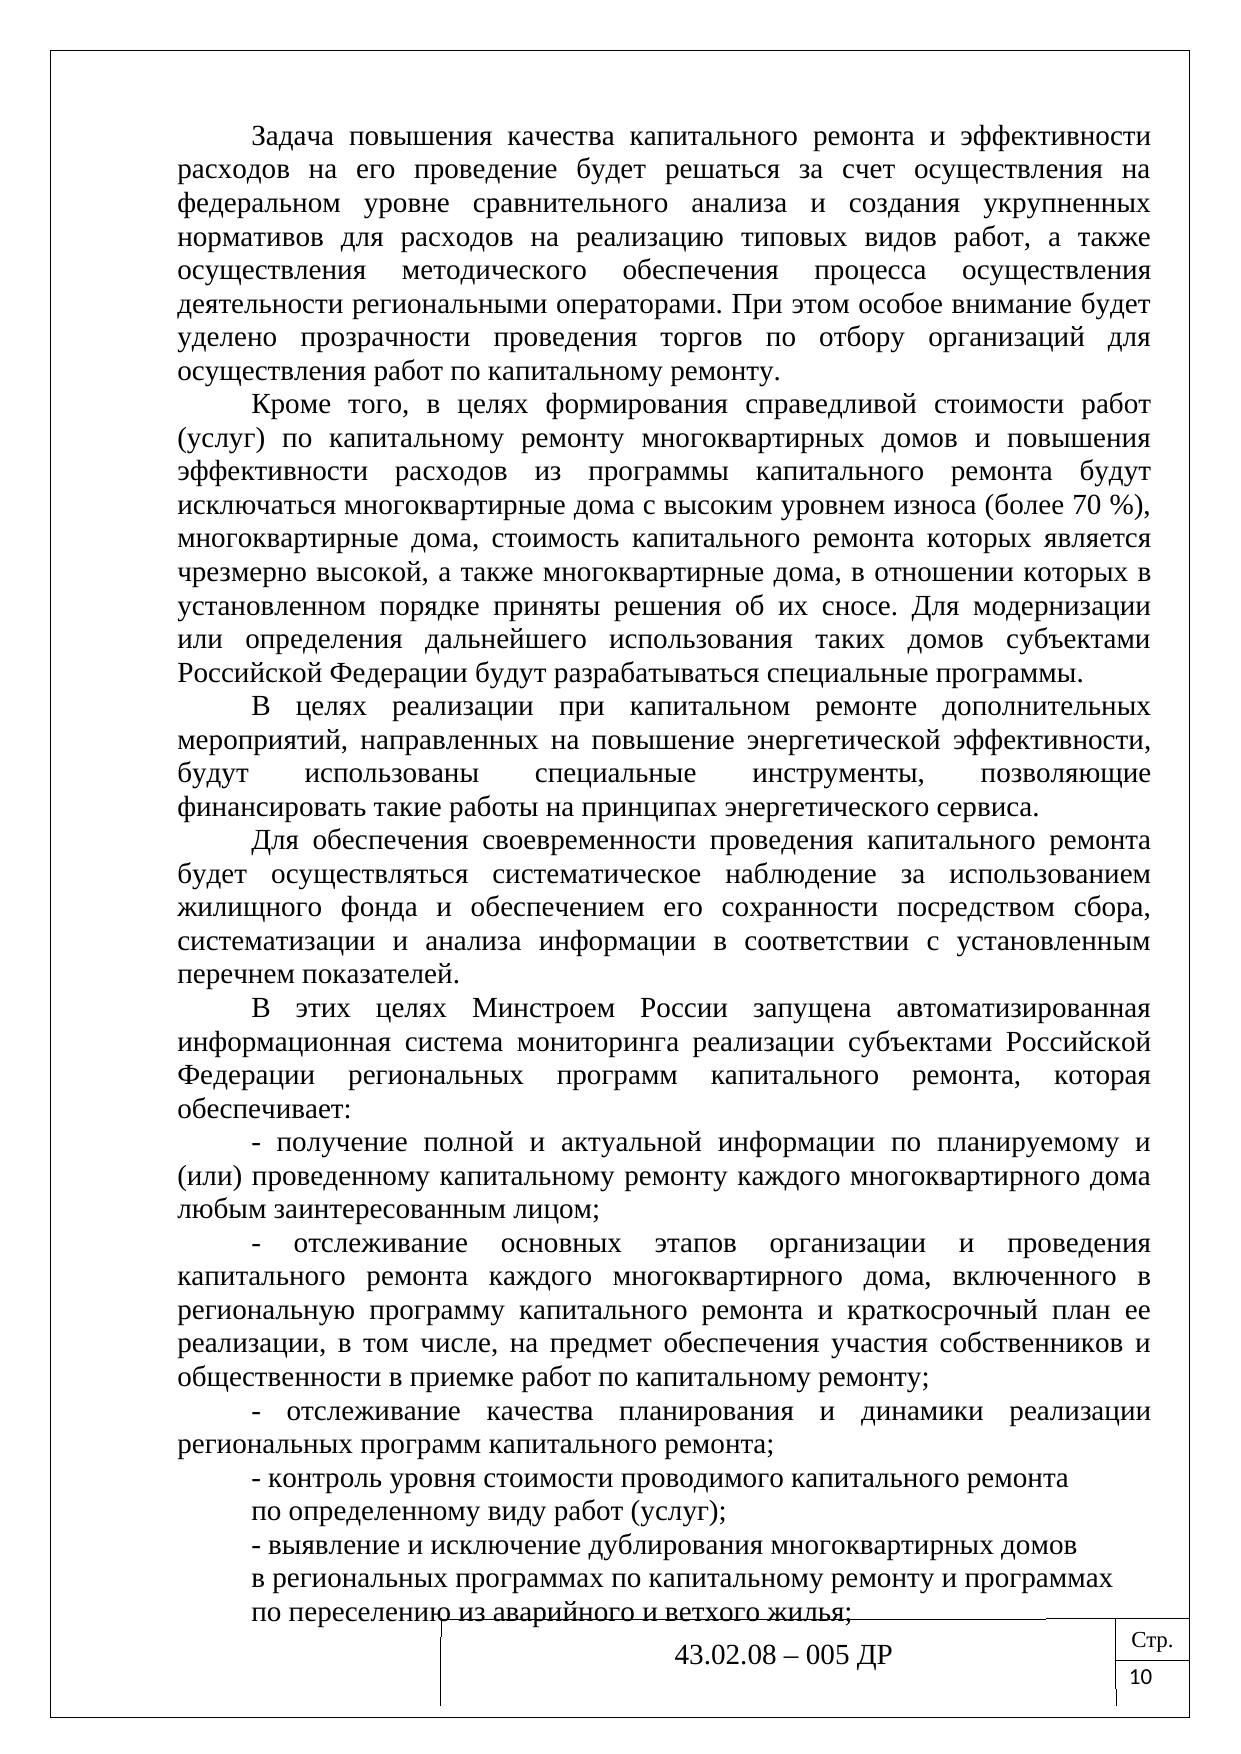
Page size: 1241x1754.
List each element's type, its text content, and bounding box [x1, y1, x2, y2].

text Для обеспечения своевременности проведения капитального ремонта будет осуществляться систематическое наблюдение за использованием жилищного фонда и обеспечением его сохранности посредством сбора, систематизации и анализа информации в соответствии с установленным перечнем показателей. [177, 822, 1152, 990]
text В целях реализации при капитальном ремонте дополнительных мероприятий, направленных на повышение энергетической эффективности, будут использованы специальные инструменты, позволяющие финансировать такие работы на принципах энергетического сервиса. [177, 688, 1152, 822]
text Задача повышения качества капитального ремонта и эффективности расходов на его проведение будет решаться за счет осуществления на федеральном уровне сравнительного анализа и создания укрупненных нормативов для расходов на реализацию типовых видов работ, а также осуществления методического обеспечения процесса осуществления деятельности региональными операторами. При этом особое внимание будет уделено прозрачности проведения торгов по отбору организаций для осуществления работ по капитальному ремонту. [177, 118, 1152, 386]
text - контроль уровня стоимости проводимого капитального ремонта [177, 1460, 1152, 1493]
text - выявление и исключение дублирования многоквартирных домов [177, 1527, 1152, 1560]
text - получение полной и актуальной информации по планируемому и (или) проведенному капитальному ремонту каждого многоквартирного дома любым заинтересованным лицом; [177, 1124, 1152, 1225]
text по определенному виду работ (услуг); [177, 1493, 1152, 1527]
text в региональных программах по капитальному ремонту и программах [177, 1560, 1152, 1594]
text - отслеживание качества планирования и динамики реализации региональных программ капитального ремонта; [177, 1393, 1152, 1460]
text Кроме того, в целях формирования справедливой стоимости работ (услуг) по капитальному ремонту многоквартирных домов и повышения эффективности расходов из программы капитального ремонта будут исключаться многоквартирные дома с высоким уровнем износа (более 70 %), многоквартирные дома, стоимость капитального ремонта которых является чрезмерно высокой, а также многоквартирные дома, в отношении которых в установленном порядке приняты решения об их сносе. Для модернизации или определения дальнейшего использования таких домов субъектами Российской Федерации будут разрабатываться специальные программы. [177, 386, 1152, 688]
text В этих целях Минстроем России запущена автоматизированная информационная система мониторинга реализации субъектами Российской Федерации региональных программ капитального ремонта, которая обеспечивает: [177, 990, 1152, 1124]
text - отслеживание основных этапов организации и проведения капитального ремонта каждого многоквартирного дома, включенного в региональную программу капитального ремонта и краткосрочный план ее реализации, в том числе, на предмет обеспечения участия собственников и общественности в приемке работ по капитальному ремонту; [177, 1225, 1152, 1393]
text по переселению из аварийного и ветхого жилья; [177, 1594, 1152, 1627]
